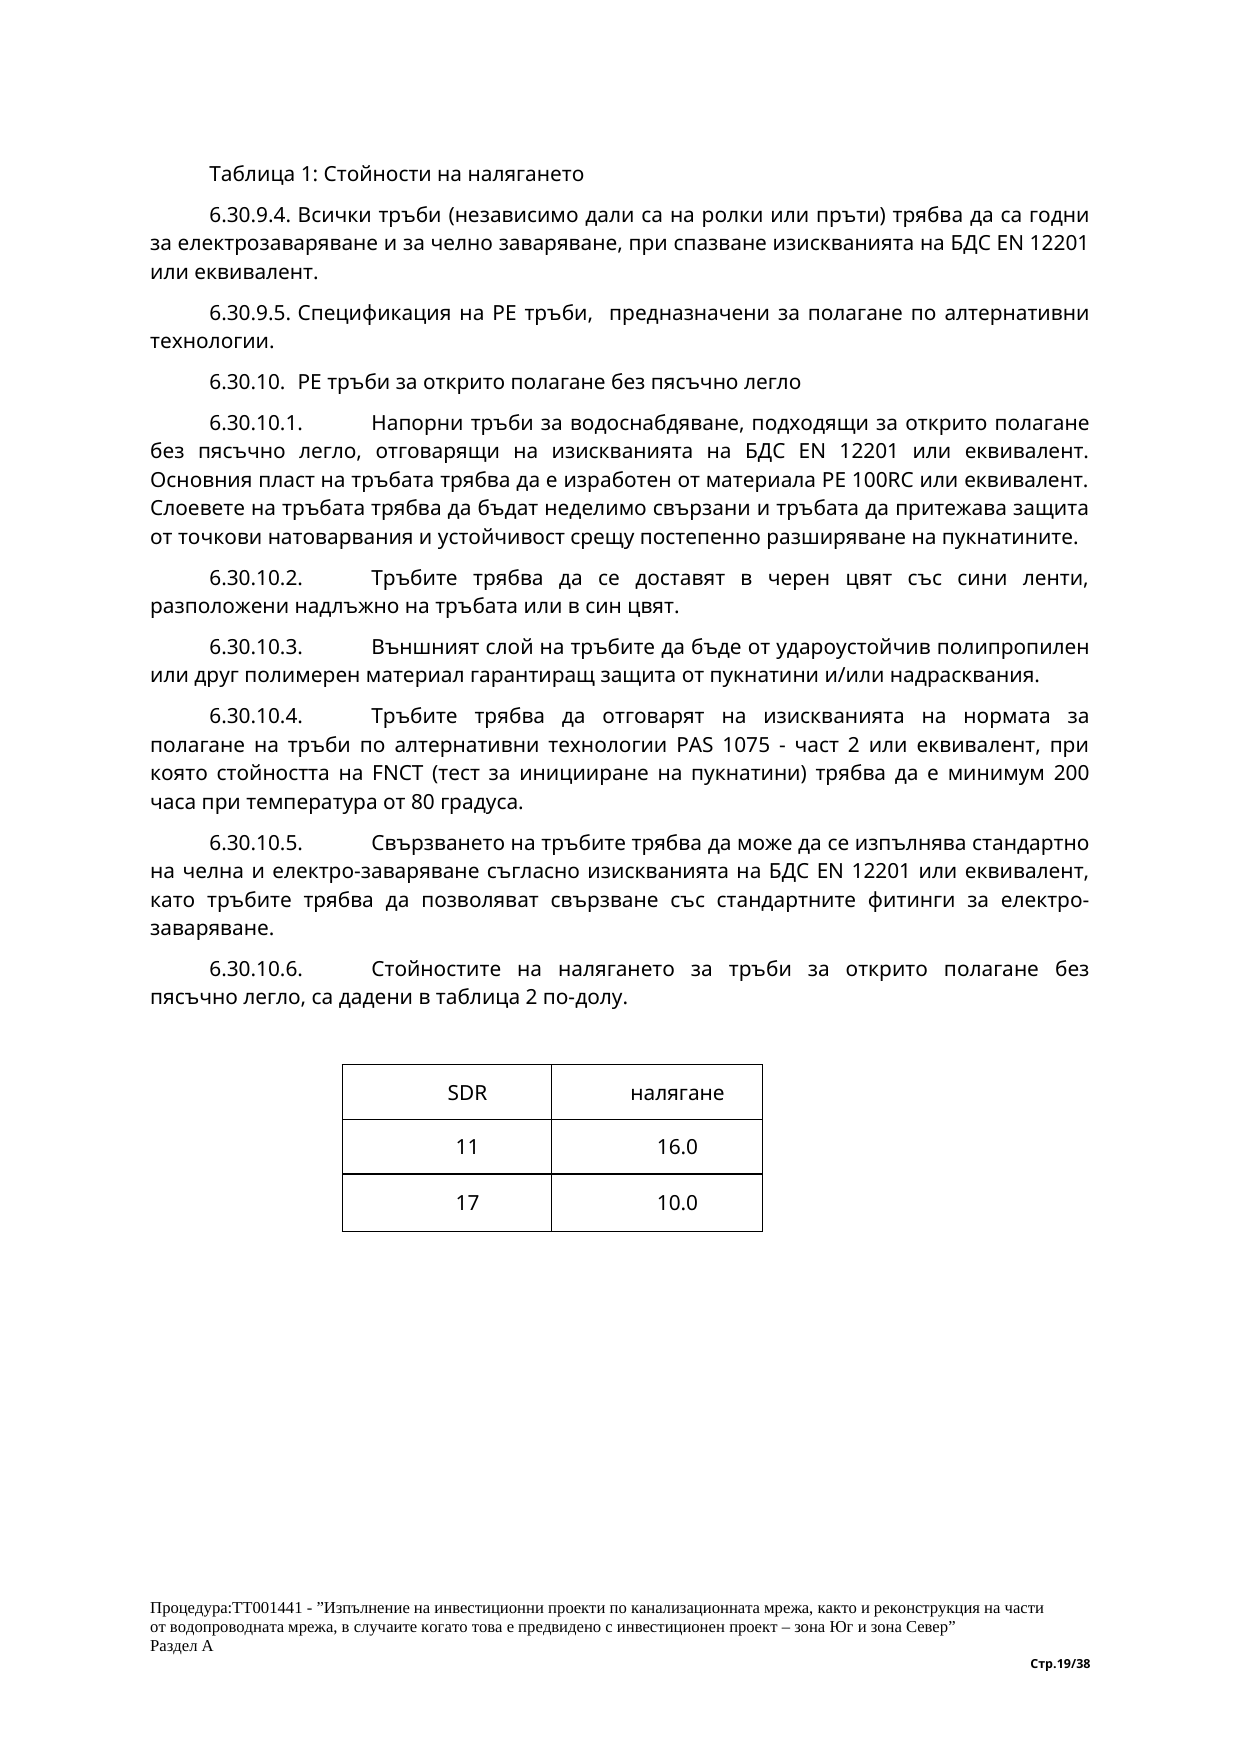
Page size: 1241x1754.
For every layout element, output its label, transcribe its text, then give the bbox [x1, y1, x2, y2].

list Спецификация на РЕ тръби, предназначени за полагане по алтернативни технологии. [150, 298, 1090, 355]
table_cell 17 [343, 1175, 551, 1231]
text Таблица 1: Стойности на налягането [150, 159, 1090, 187]
table_header налягане [552, 1065, 762, 1119]
table_cell 16.0 [552, 1120, 762, 1173]
list Тръбите трябва да се доставят в черен цвят със сини ленти, разположени надлъжно на тръбата или в син цвят. [150, 563, 1090, 620]
list Стойностите на налягането за тръби за открито полагане без пясъчно легло, са дадени в таблица 2 по-долу. [150, 954, 1090, 1011]
list Свързването на тръбите трябва да може да се изпълнява стандартно на челна и електро-заваряване съгласно изискванията на БДС ЕN 12201 или еквивалент, като тръбите трябва да позволяват свързване със стандартните фитинги за електро-заваряване. [150, 828, 1090, 942]
table_cell 10.0 [552, 1175, 762, 1231]
table_header SDR [343, 1065, 551, 1119]
list Тръбите трябва да отговарят на изискванията на нормата за полагане на тръби по алтернативни технологии PAS 1075 - част 2 или еквивалент, при която стойността на FNCT (тест за иницииране на пукнатини) трябва да е минимум 200 часа при температура от 80 градуса. [150, 702, 1090, 815]
list РЕ тръби за открито полагане без пясъчно легло [150, 367, 1090, 396]
table_cell 11 [343, 1120, 551, 1173]
list Всички тръби (независимо дали са на ролки или пръти) трябва да са годни за електрозаваряване и за челно заваряване, при спазване изискванията на БДС ЕN 12201 или еквивалент. [150, 200, 1090, 285]
list Външният слой на тръбите да бъде от удароустойчив полипропилен или друг полимерен материал гарантиращ защита от пукнатини и/или надрасквания. [150, 632, 1090, 689]
list Напорни тръби за водоснабдяване, подходящи за открито полагане без пясъчно легло, отговарящи на изискванията на БДС ЕN 12201 или еквивалент. Основния пласт на тръбата трябва да е изработен от материала РЕ 100RC или еквивалент. Слоевете на тръбата трябва да бъдат неделимо свързани и тръбата да притежава защита от точкови натоварвания и устойчивост срещу постепенно разширяване на пукнатините. [150, 408, 1090, 550]
